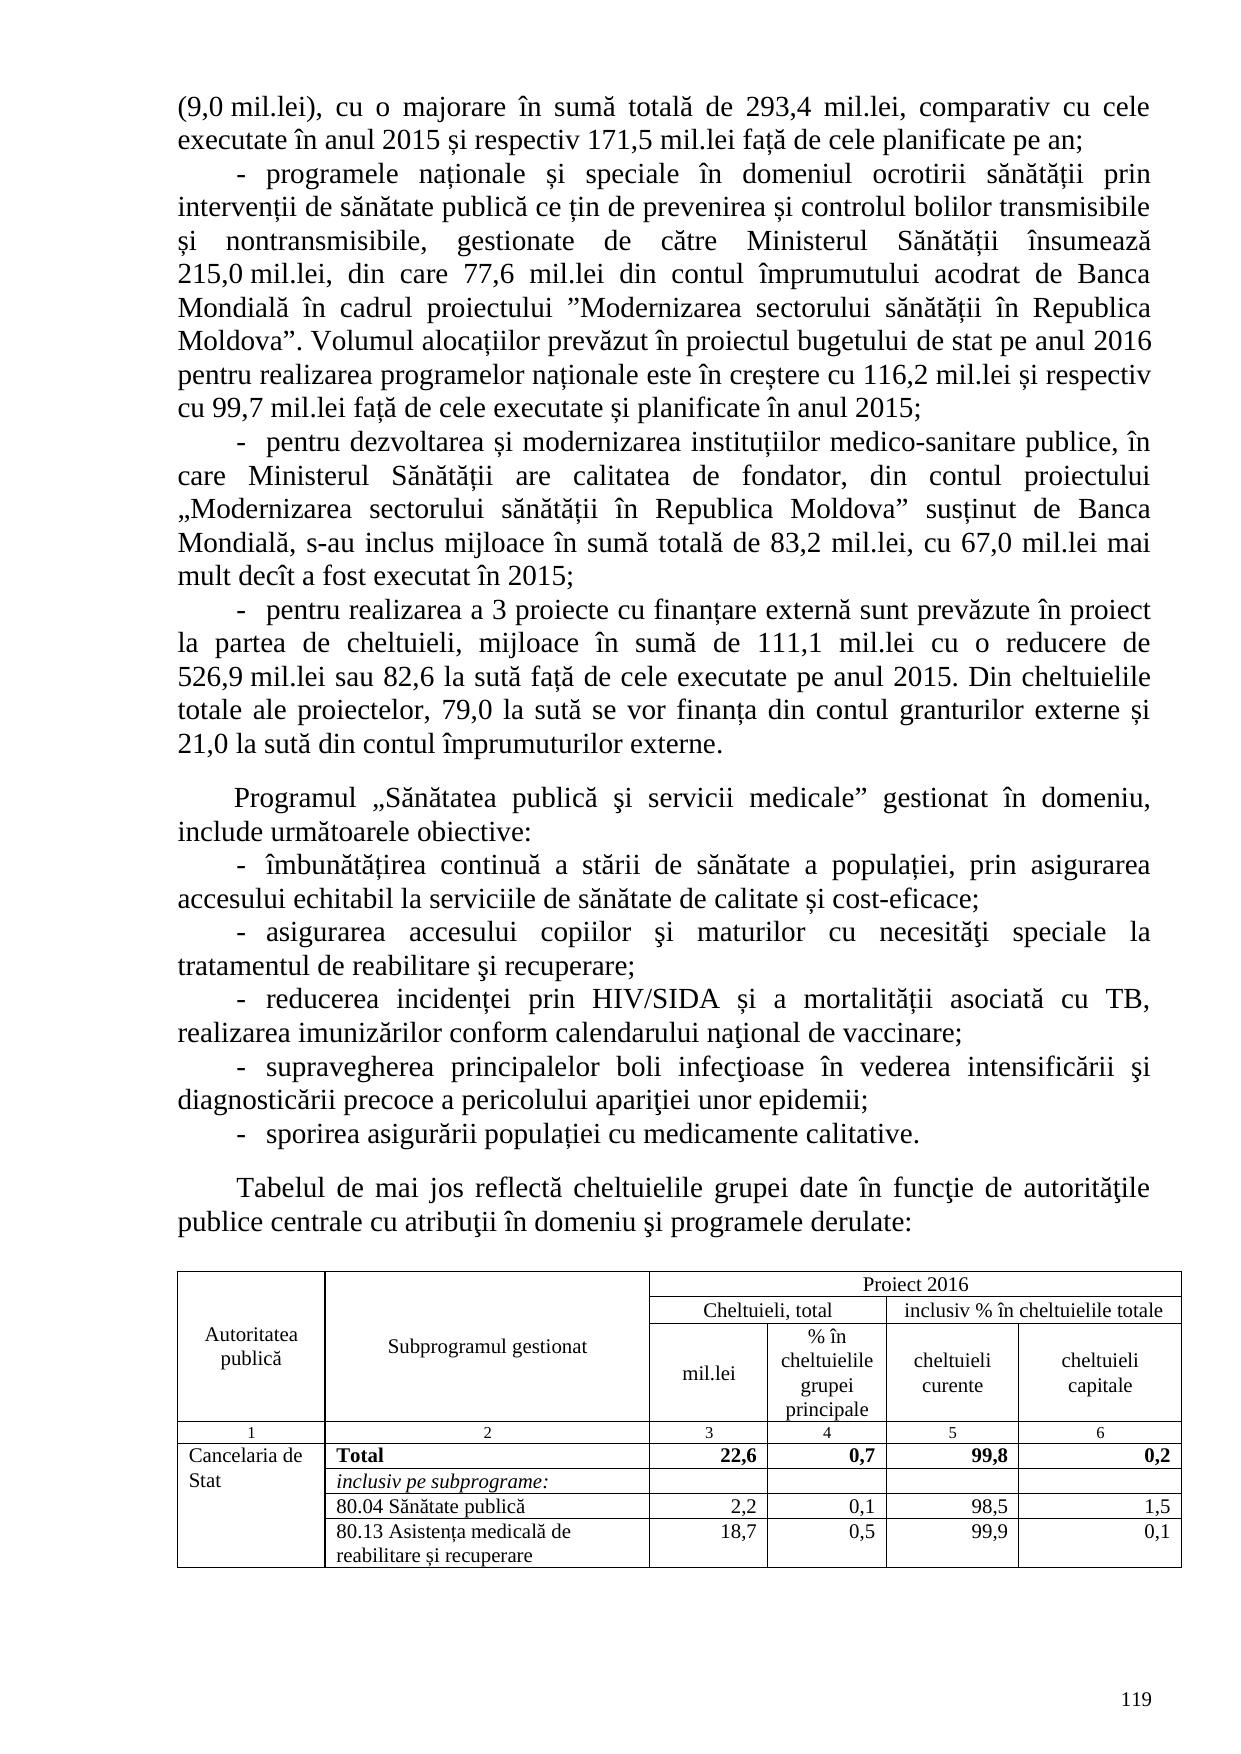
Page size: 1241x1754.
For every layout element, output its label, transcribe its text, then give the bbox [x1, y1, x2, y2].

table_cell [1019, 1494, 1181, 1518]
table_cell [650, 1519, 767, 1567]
text Programul „Sănătatea publică şi servicii medicale” gestionat în domeniu, include următoarele obiective: [177, 780, 1152, 847]
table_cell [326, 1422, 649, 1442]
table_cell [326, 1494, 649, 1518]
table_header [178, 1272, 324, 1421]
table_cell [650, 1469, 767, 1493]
list pentru dezvoltarea și modernizarea instituțiilor medico-sanitare publice, în care Ministerul Sănătății are calitatea de fondator, din contul proiectului „Modernizarea sectorului sănătății în Republica Moldova” susținut de Banca Mondială, s-au inclus mijloace în sumă totală de 83,2 mil.lei, cu 67,0 mil.lei mai mult decît a fost executat în 2015; [177, 424, 1152, 592]
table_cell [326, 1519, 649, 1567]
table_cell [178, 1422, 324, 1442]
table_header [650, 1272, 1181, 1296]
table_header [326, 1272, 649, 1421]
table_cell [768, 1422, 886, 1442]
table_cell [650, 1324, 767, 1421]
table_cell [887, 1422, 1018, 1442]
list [177, 89, 1152, 156]
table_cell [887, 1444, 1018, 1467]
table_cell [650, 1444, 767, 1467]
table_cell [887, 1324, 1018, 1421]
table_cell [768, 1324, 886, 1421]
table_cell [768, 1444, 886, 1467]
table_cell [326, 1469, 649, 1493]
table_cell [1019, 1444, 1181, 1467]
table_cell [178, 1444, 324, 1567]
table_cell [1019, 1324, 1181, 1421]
list îmbunătățirea continuă a stării de sănătate a populației, prin asigurarea accesului echitabil la serviciile de sănătate de calitate și cost-eficace; [177, 847, 1152, 914]
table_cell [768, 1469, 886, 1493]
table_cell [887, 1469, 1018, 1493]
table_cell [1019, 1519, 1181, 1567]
list reducerea incidenței prin HIV/SIDA și a mortalității asociată cu TB, realizarea imunizărilor conform calendarului naţional de vaccinare; [177, 982, 1152, 1049]
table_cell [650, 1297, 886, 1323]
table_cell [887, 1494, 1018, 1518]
list asigurarea accesului copiilor şi maturilor cu necesităţi speciale la tratamentul de reabilitare şi recuperare; [177, 914, 1152, 982]
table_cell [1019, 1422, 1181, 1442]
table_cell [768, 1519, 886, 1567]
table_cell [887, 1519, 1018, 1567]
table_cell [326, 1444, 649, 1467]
list programele naționale și speciale în domeniul ocrotirii sănătății prin intervenții de sănătate publică ce țin de prevenirea și controlul bolilor transmisibile și nontransmisibile, gestionate de către Ministerul Sănătății însumează 215,0 mil.lei, din care 77,6 mil.lei din contul împrumutului acodrat de Banca Mondială în cadrul proiectului ”Modernizarea sectorului sănătății în Republica Moldova”. Volumul alocațiilor prevăzut în proiectul bugetului de stat pe anul 2016 pentru realizarea programelor naționale este în creștere cu 116,2 mil.lei și respectiv cu 99,7 mil.lei față de cele executate și planificate în anul 2015; [177, 156, 1152, 424]
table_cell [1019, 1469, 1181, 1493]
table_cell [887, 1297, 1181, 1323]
list sporirea asigurării populației cu medicamente calitative. [177, 1116, 1152, 1149]
list pentru realizarea a 3 proiecte cu finanțare externă sunt prevăzute în proiect la partea de cheltuieli, mijloace în sumă de 111,1 mil.lei cu o reducere de 526,9 mil.lei sau 82,6 la sută față de cele executate pe anul 2015. Din cheltuielile totale ale proiectelor, 79,0 la sută se vor finanța din contul granturilor externe și 21,0 la sută din contul împrumuturilor externe. [177, 592, 1152, 759]
list supravegherea principalelor boli infecţioase în vederea intensificării şi diagnosticării precoce a pericolului apariţiei unor epidemii; [177, 1049, 1152, 1116]
text Tabelul de mai jos reflectă cheltuielile grupei date în funcţie de autorităţile publice centrale cu atribuţii în domeniu şi programele derulate: [177, 1170, 1152, 1237]
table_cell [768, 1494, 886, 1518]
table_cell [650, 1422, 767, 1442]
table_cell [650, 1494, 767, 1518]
